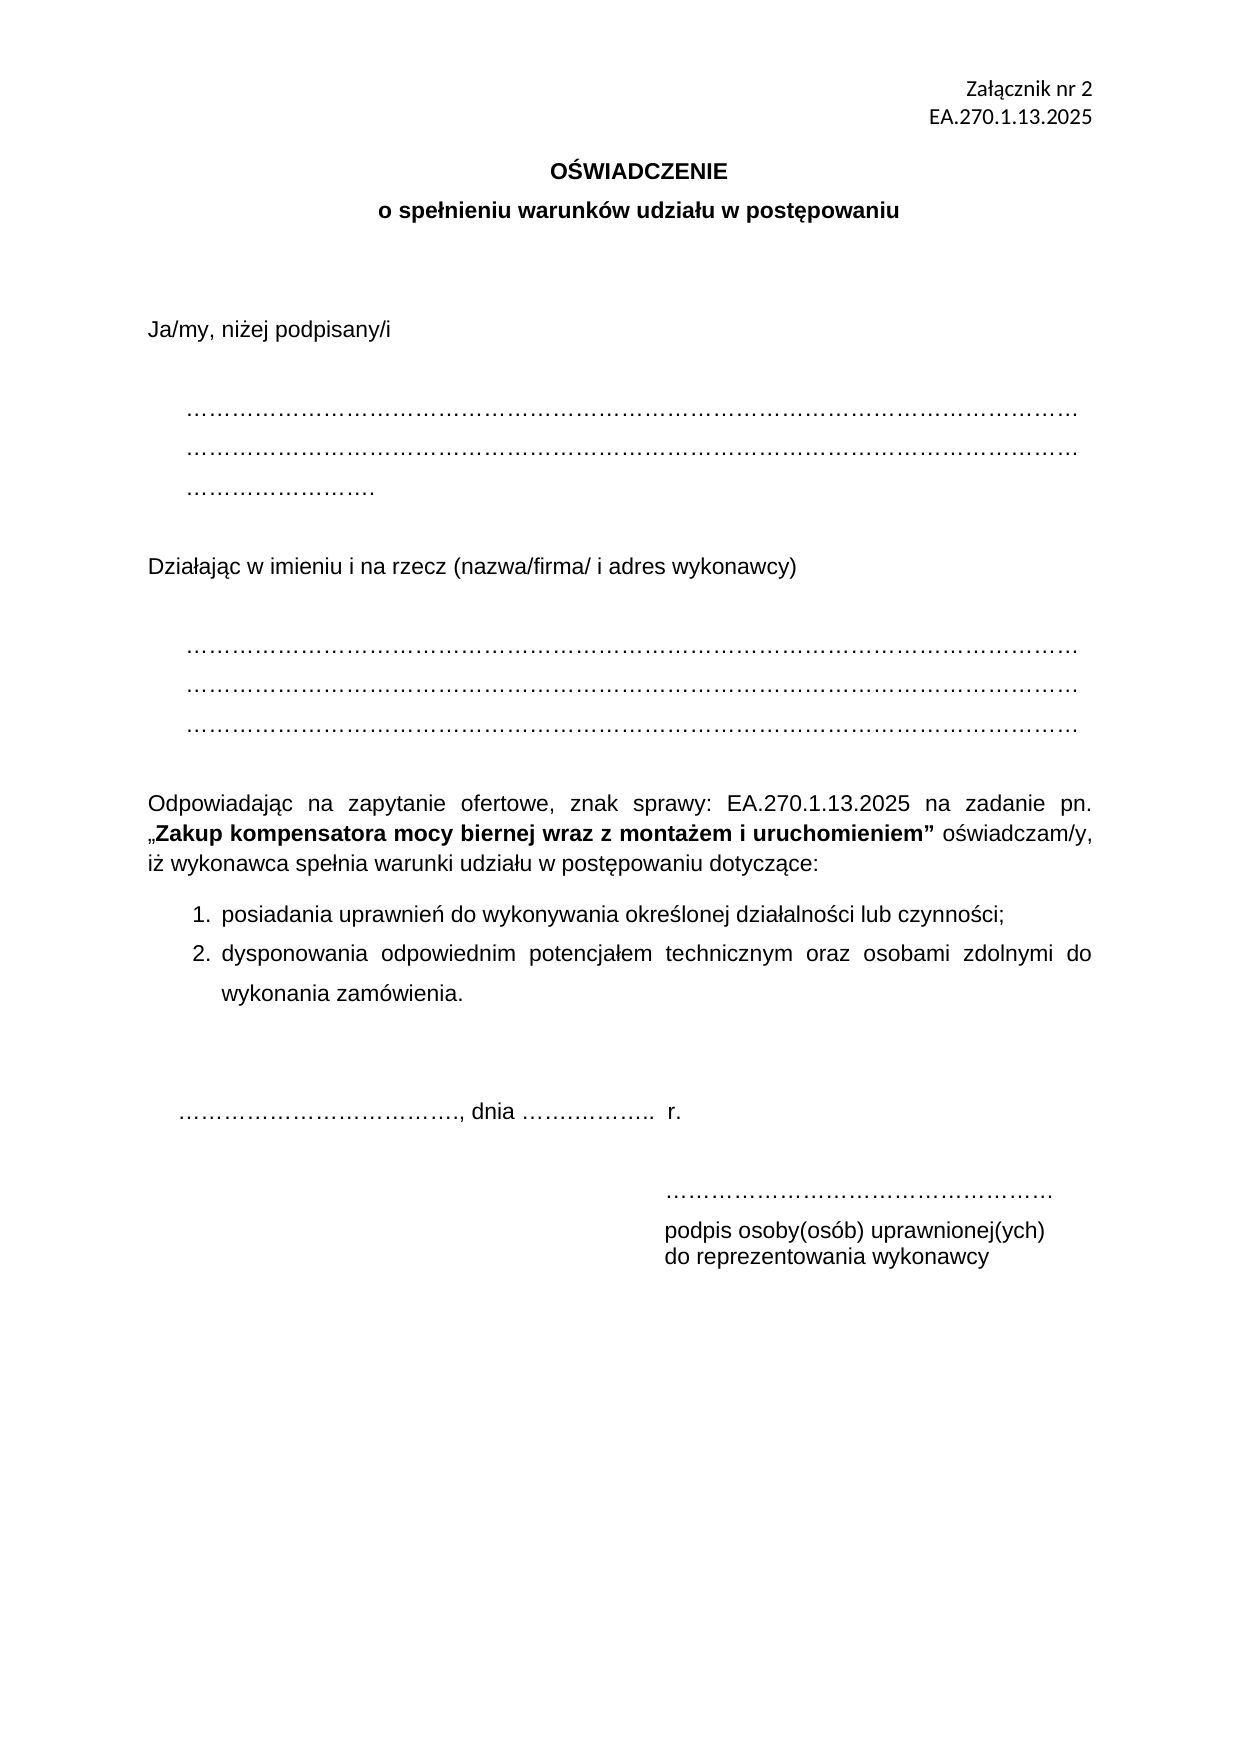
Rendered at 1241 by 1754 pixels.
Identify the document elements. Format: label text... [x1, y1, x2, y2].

text do reprezentowania wykonawcy [620, 1243, 1093, 1269]
text Odpowiadając na zapytanie ofertowe, znak sprawy: EA.270.1.13.2025 na zadanie pn. „Zakup kompensatora mocy biernej wraz z montażem i uruchomieniem” oświadczam/y, iż wykonawca spełnia warunki udziału w postępowaniu dotyczące: [148, 789, 1093, 876]
text OŚWIADCZENIE [185, 158, 1093, 184]
text Ja/my, niżej podpisany/i [148, 316, 1093, 342]
list posiadania uprawnień do wykonywania określonej działalności lub czynności; [192, 901, 1093, 927]
text ……………………………………………………………………………………………………………………………………………………………………………………………………………………………………………………………………………………………………………………… [185, 632, 1093, 737]
text ……………………………………………………………………………………………………………………………………………………………………………………………………………………………………. [185, 395, 1093, 500]
text podpis osoby(osób) uprawnionej(ych) [620, 1217, 1093, 1243]
text Działając w imieniu i na rzecz (nazwa/firma/ i adres wykonawcy) [148, 553, 1093, 579]
text o spełnieniu warunków udziału w postępowaniu [185, 197, 1093, 224]
text ………………………………., dnia …….……….. r. [177, 1098, 1093, 1125]
list dysponowania odpowiednim potencjałem technicznym oraz osobami zdolnymi do wykonania zamówienia. [192, 940, 1093, 1006]
text …………………………………………… [620, 1177, 1093, 1204]
